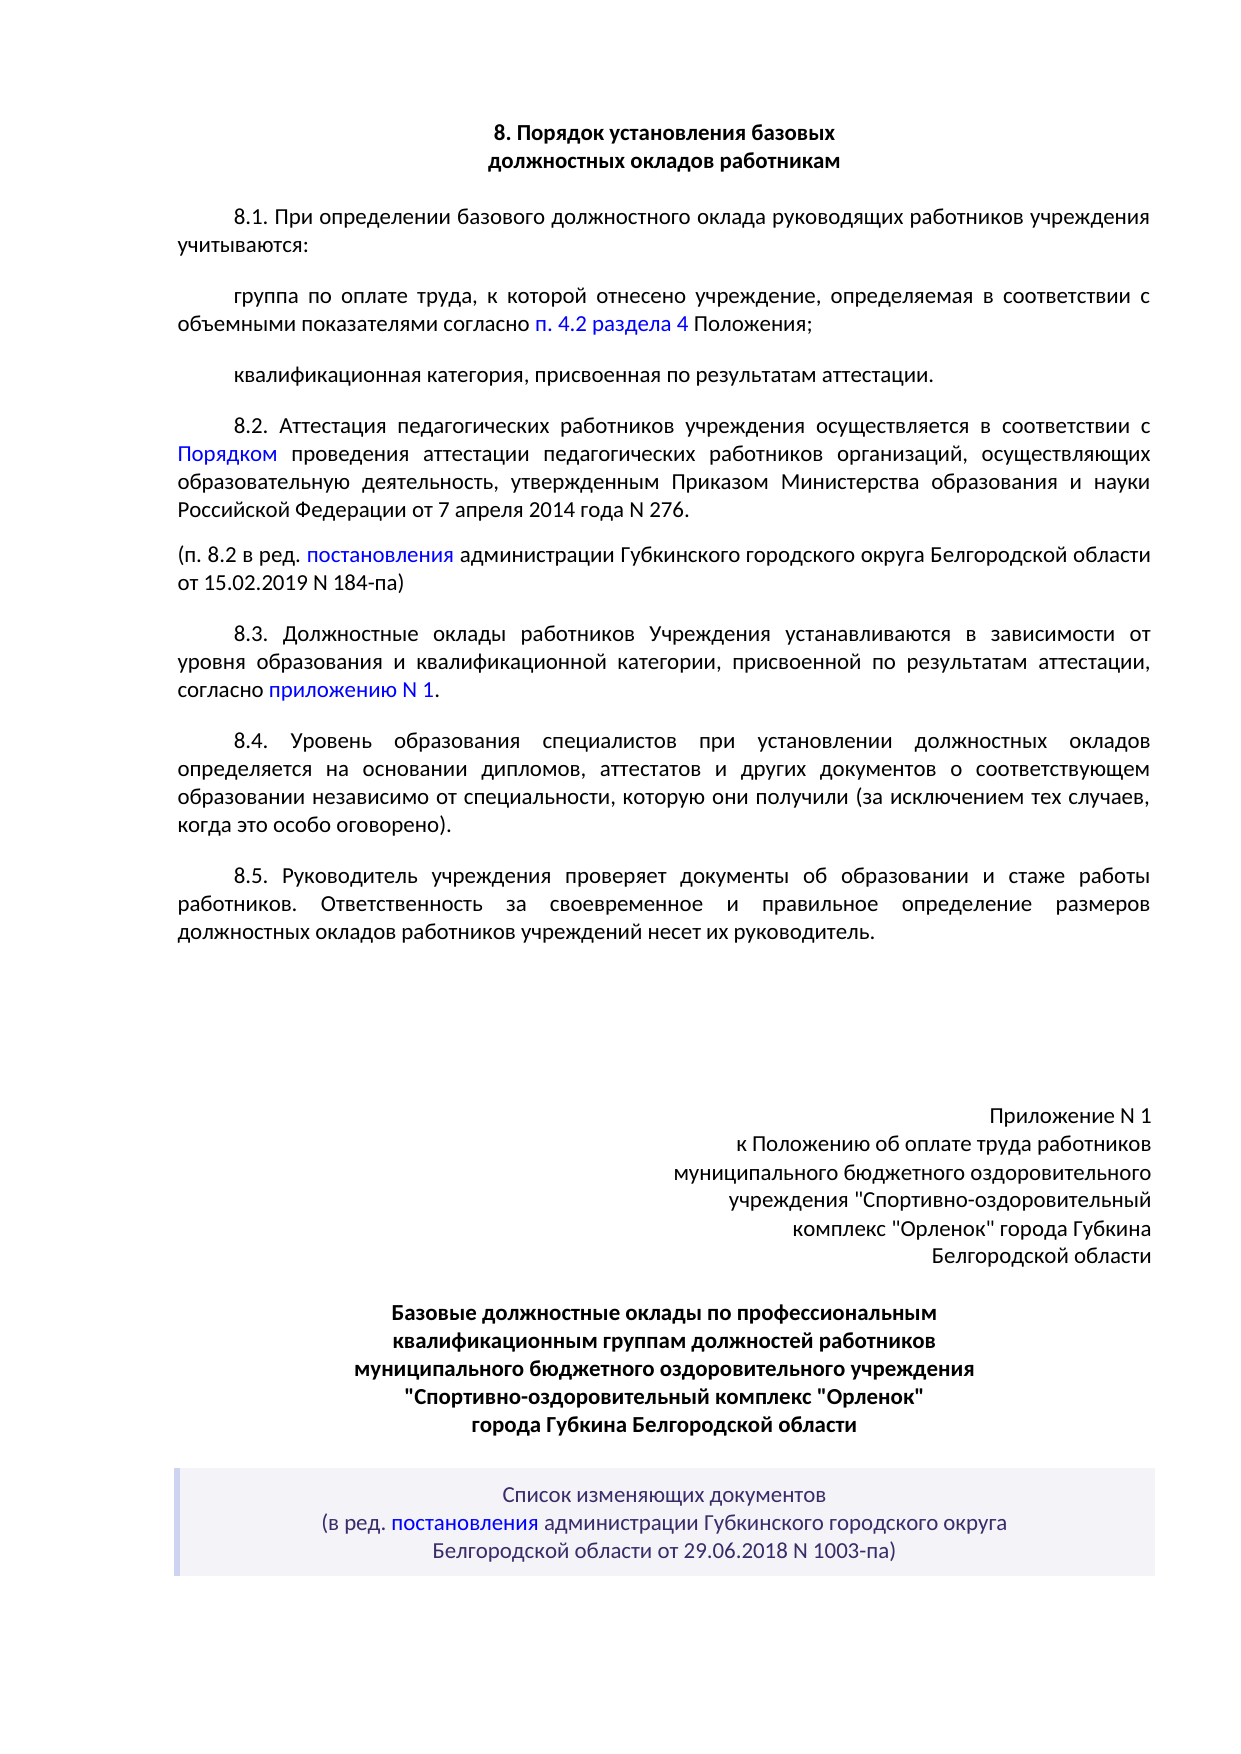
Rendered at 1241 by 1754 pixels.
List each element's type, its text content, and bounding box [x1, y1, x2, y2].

text к Положению об оплате труда работников [177, 1129, 1152, 1158]
title должностных окладов работникам [177, 146, 1152, 174]
title города Губкина Белгородской области [177, 1410, 1152, 1438]
title Базовые должностные оклады по профессиональным [177, 1298, 1152, 1326]
title муниципального бюджетного оздоровительного учреждения [177, 1354, 1152, 1382]
text 8.2. Аттестация педагогических работников учреждения осуществляется в соответствии с Порядком проведения аттестации педагогических работников организаций, осуществляющих образовательную деятельность, утвержденным Приказом Министерства образования и науки Российской Федерации от 7 апреля 2014 года N 276. [177, 411, 1152, 523]
text группа по оплате труда, к которой отнесено учреждение, определяемая в соответствии с объемными показателями согласно п. 4.2 раздела 4 Положения; [177, 281, 1152, 337]
title квалификационным группам должностей работников [177, 1326, 1152, 1354]
title 8. Порядок установления базовых [177, 118, 1152, 146]
table_header Список изменяющих документов (в ред. постановления администрации Губкинского городского округа Белгородской области от 29.06.2018 N 1003-па) [180, 1468, 1149, 1576]
text муниципального бюджетного оздоровительного [177, 1158, 1152, 1186]
text 8.4. Уровень образования специалистов при установлении должностных окладов определяется на основании дипломов, аттестатов и других документов о соответствующем образовании независимо от специальности, которую они получили (за исключением тех случаев, когда это особо оговорено). [177, 726, 1152, 838]
text Белгородской области [177, 1242, 1152, 1270]
text 8.1. При определении базового должностного оклада руководящих работников учреждения учитываются: [177, 202, 1152, 258]
text (п. 8.2 в ред. постановления администрации Губкинского городского округа Белгородской области от 15.02.2019 N 184-па) [177, 540, 1152, 596]
text учреждения "Спортивно-оздоровительный [177, 1186, 1152, 1214]
text 8.5. Руководитель учреждения проверяет документы об образовании и стаже работы работников. Ответственность за своевременное и правильное определение размеров должностных окладов работников учреждений несет их руководитель. [177, 861, 1152, 945]
text комплекс "Орленок" города Губкина [177, 1214, 1152, 1242]
text квалификационная категория, присвоенная по результатам аттестации. [177, 360, 1152, 388]
title "Спортивно-оздоровительный комплекс "Орленок" [177, 1382, 1152, 1410]
text 8.3. Должностные оклады работников Учреждения устанавливаются в зависимости от уровня образования и квалификационной категории, присвоенной по результатам аттестации, согласно приложению N 1. [177, 619, 1152, 703]
text Приложение N 1 [177, 1102, 1152, 1129]
